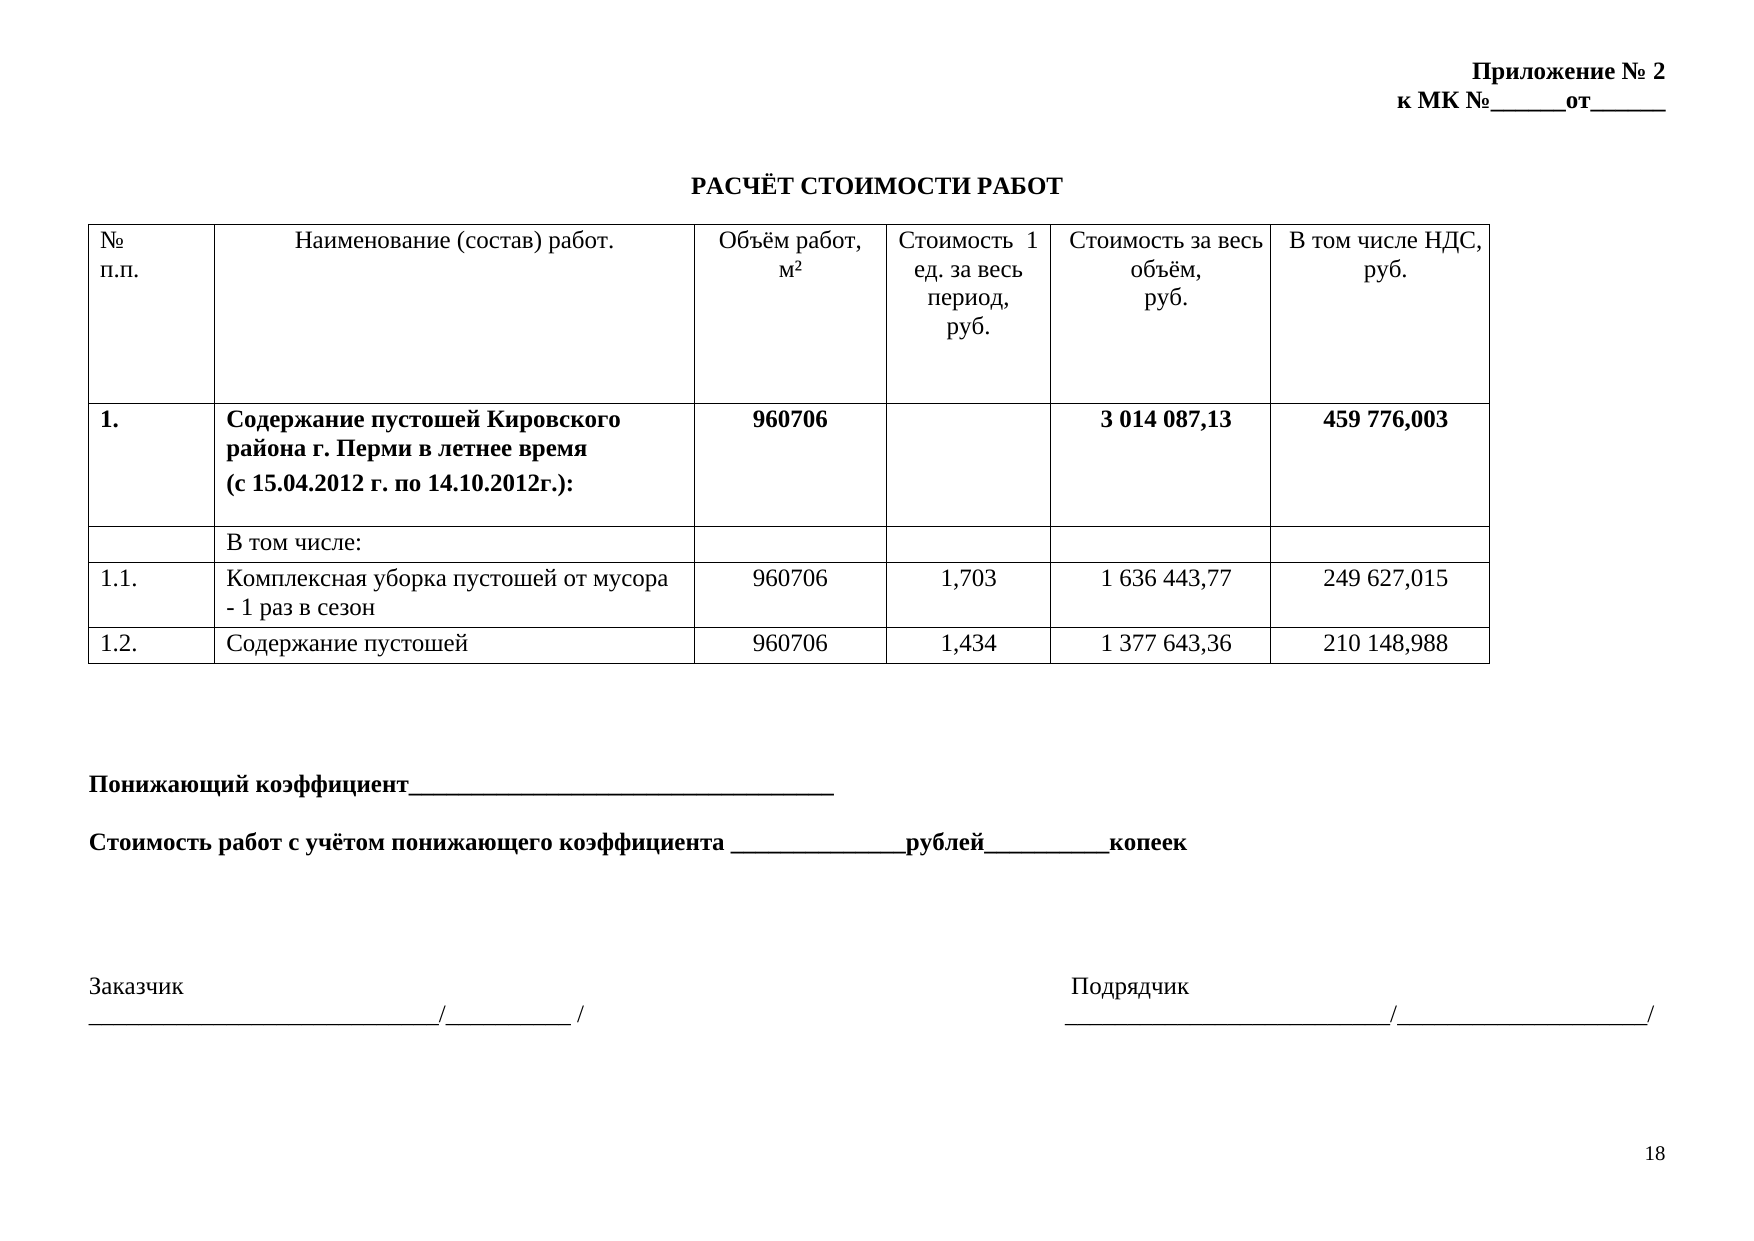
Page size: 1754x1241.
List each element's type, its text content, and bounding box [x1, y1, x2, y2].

text РАСЧЁТ СТОИМОСТИ РАБОТ [89, 171, 1665, 200]
table_cell Комплексная уборка пустошей от мусора - 1 раз в сезон [215, 563, 694, 627]
text Понижающий коэффициент__________________________________ [89, 769, 1665, 798]
text Приложение № 2 [89, 56, 1665, 85]
text Заказчик Подрядчик [89, 971, 1665, 999]
table_cell В том числе: [215, 527, 694, 562]
text ____________________________/__________ / __________________________/____________________/ [89, 999, 1665, 1028]
table_header В том числе НДС, руб. [1271, 225, 1489, 403]
table_cell Содержание пустошей Кировского района г. Перми в летнее время (с 15.04.2012 г. по 14.10.2012г.): [215, 404, 694, 526]
table_cell 960706 [695, 404, 886, 526]
table_header Стоимость 1 ед. за весь период, руб. [887, 225, 1050, 403]
table_cell 1,434 [887, 628, 1050, 663]
table_cell 459 776,003 [1271, 404, 1489, 526]
table_cell 1. [89, 404, 214, 526]
table_cell Содержание пустошей [215, 628, 694, 663]
table_cell 1 636 443,77 [1051, 563, 1270, 627]
table_cell 960706 [695, 563, 886, 627]
table_header Объём работ, м² [695, 225, 886, 403]
table_cell 1.2. [89, 628, 214, 663]
table_header № п.п. [89, 225, 214, 403]
table_cell 960706 [695, 628, 886, 663]
table_cell 1.1. [89, 563, 214, 627]
table_cell [887, 527, 1050, 562]
table_cell 3 014 087,13 [1051, 404, 1270, 526]
table_header Стоимость за весь объём, руб. [1051, 225, 1270, 403]
table_cell [887, 404, 1050, 526]
table_cell [695, 527, 886, 562]
table_cell 1 377 643,36 [1051, 628, 1270, 663]
table_cell 210 148,988 [1271, 628, 1489, 663]
table_cell [1271, 527, 1489, 562]
table_cell 249 627,015 [1271, 563, 1489, 627]
text к МК №______от______ [89, 85, 1665, 114]
table_cell [1051, 527, 1270, 562]
table_cell [89, 527, 214, 562]
table_cell 1,703 [887, 563, 1050, 627]
table_header Наименование (состав) работ. [215, 225, 694, 403]
text Стоимость работ с учётом понижающего коэффициента ______________рублей__________копеек [89, 827, 1665, 856]
